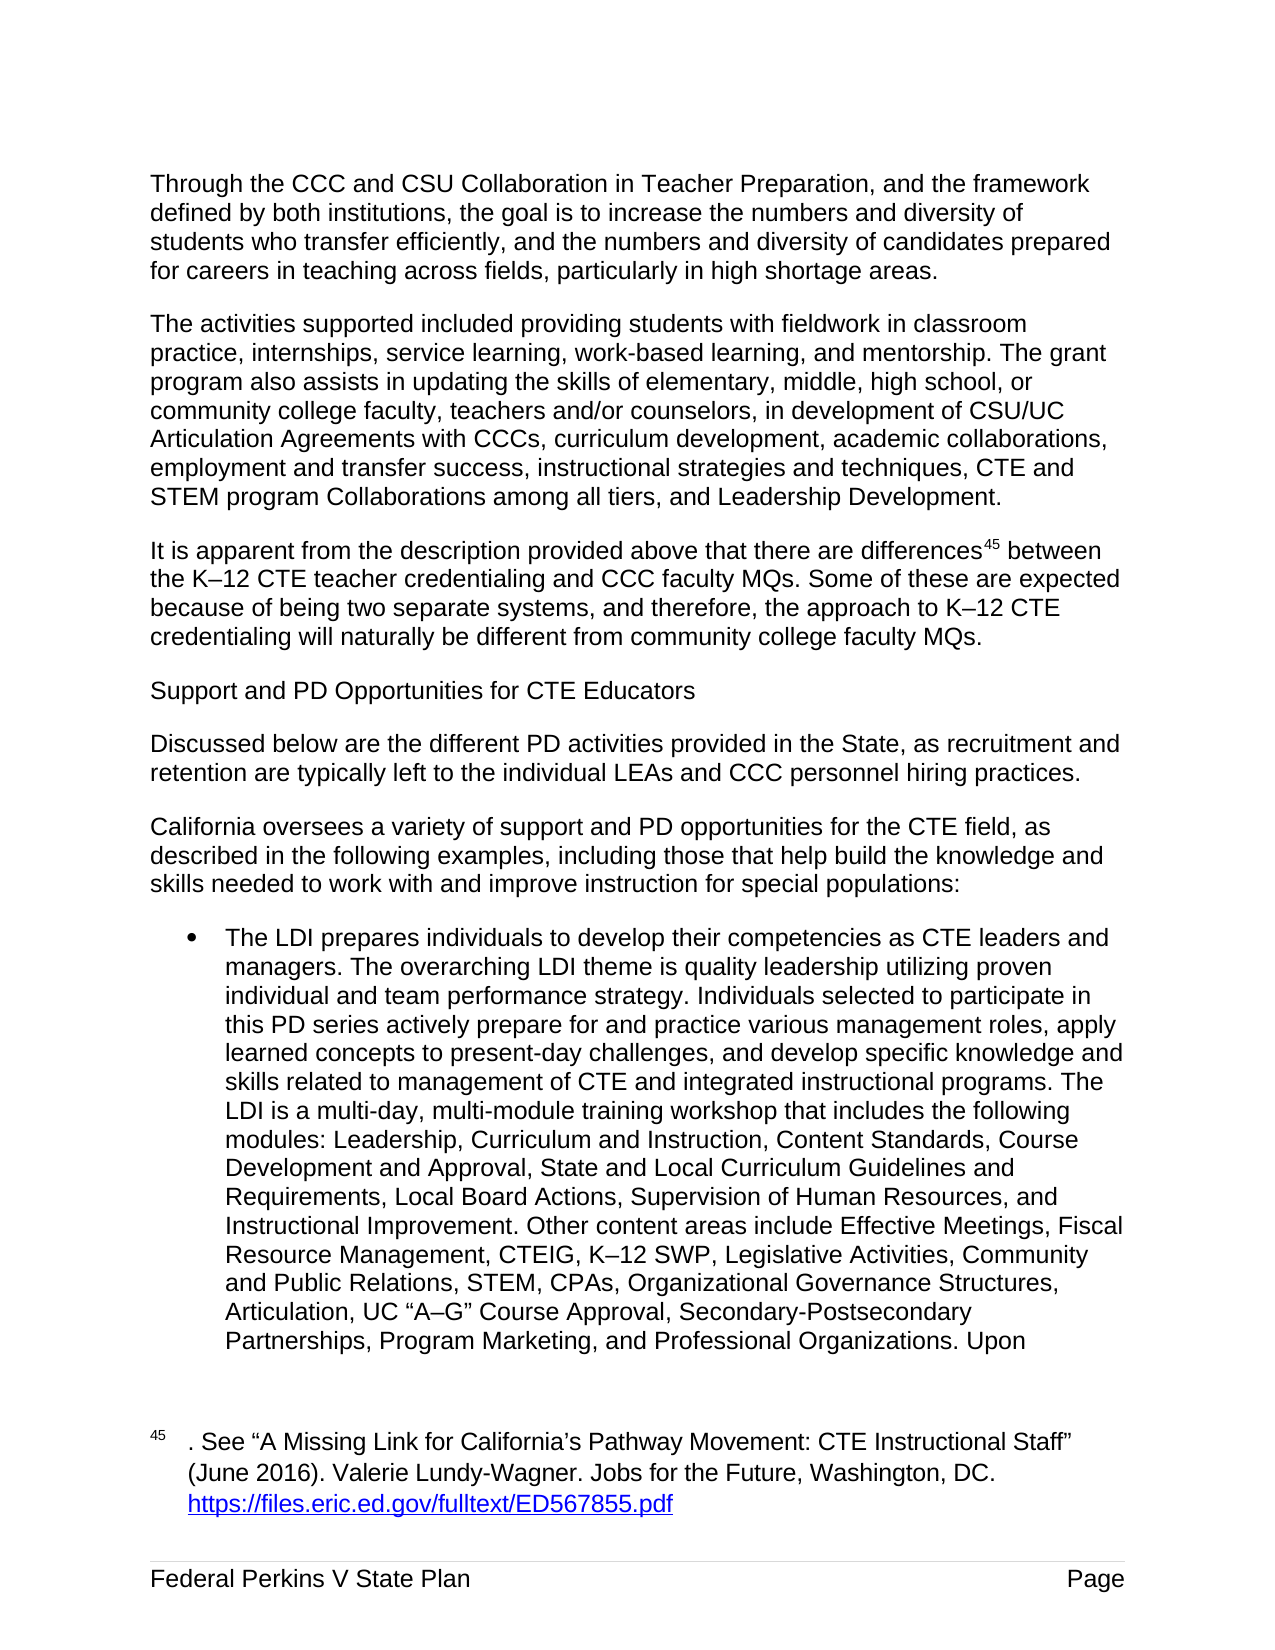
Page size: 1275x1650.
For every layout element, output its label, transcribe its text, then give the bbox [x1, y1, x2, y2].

text Support and PD Opportunities for CTE Educators [150, 676, 1125, 704]
text California oversees a variety of support and PD opportunities for the CTE field, as described in the following examples, including those that help build the knowledge and skills needed to work with and improve instruction for special populations: [150, 812, 1125, 898]
text It is apparent from the description provided above that there are differences between the K–12 CTE teacher credentialing and CCC faculty MQs. Some of these are expected because of being two separate systems, and therefore, the approach to K–12 CTE credentialing will naturally be different from community college faculty MQs. [150, 536, 1125, 651]
text Discussed below are the different PD activities provided in the State, as recruitment and retention are typically left to the individual LEAs and CCC personnel hiring practices. [150, 729, 1125, 787]
text The activities supported included providing students with fieldwork in classroom practice, internships, service learning, work-based learning, and mentorship. The grant program also assists in updating the skills of elementary, middle, high school, or community college faculty, teachers and/or counselors, in development of CSU/UC Articulation Agreements with CCCs, curriculum development, academic collaborations, employment and transfer success, instructional strategies and techniques, CTE and STEM program Collaborations among all tiers, and Leadership Development. [150, 309, 1125, 511]
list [187, 923, 1125, 1354]
text Through the CCC and CSU Collaboration in Teacher Preparation, and the framework defined by both institutions, the goal is to increase the numbers and diversity of students who transfer efficiently, and the numbers and diversity of candidates prepared for careers in teaching across fields, particularly in high shortage areas. [150, 169, 1125, 284]
